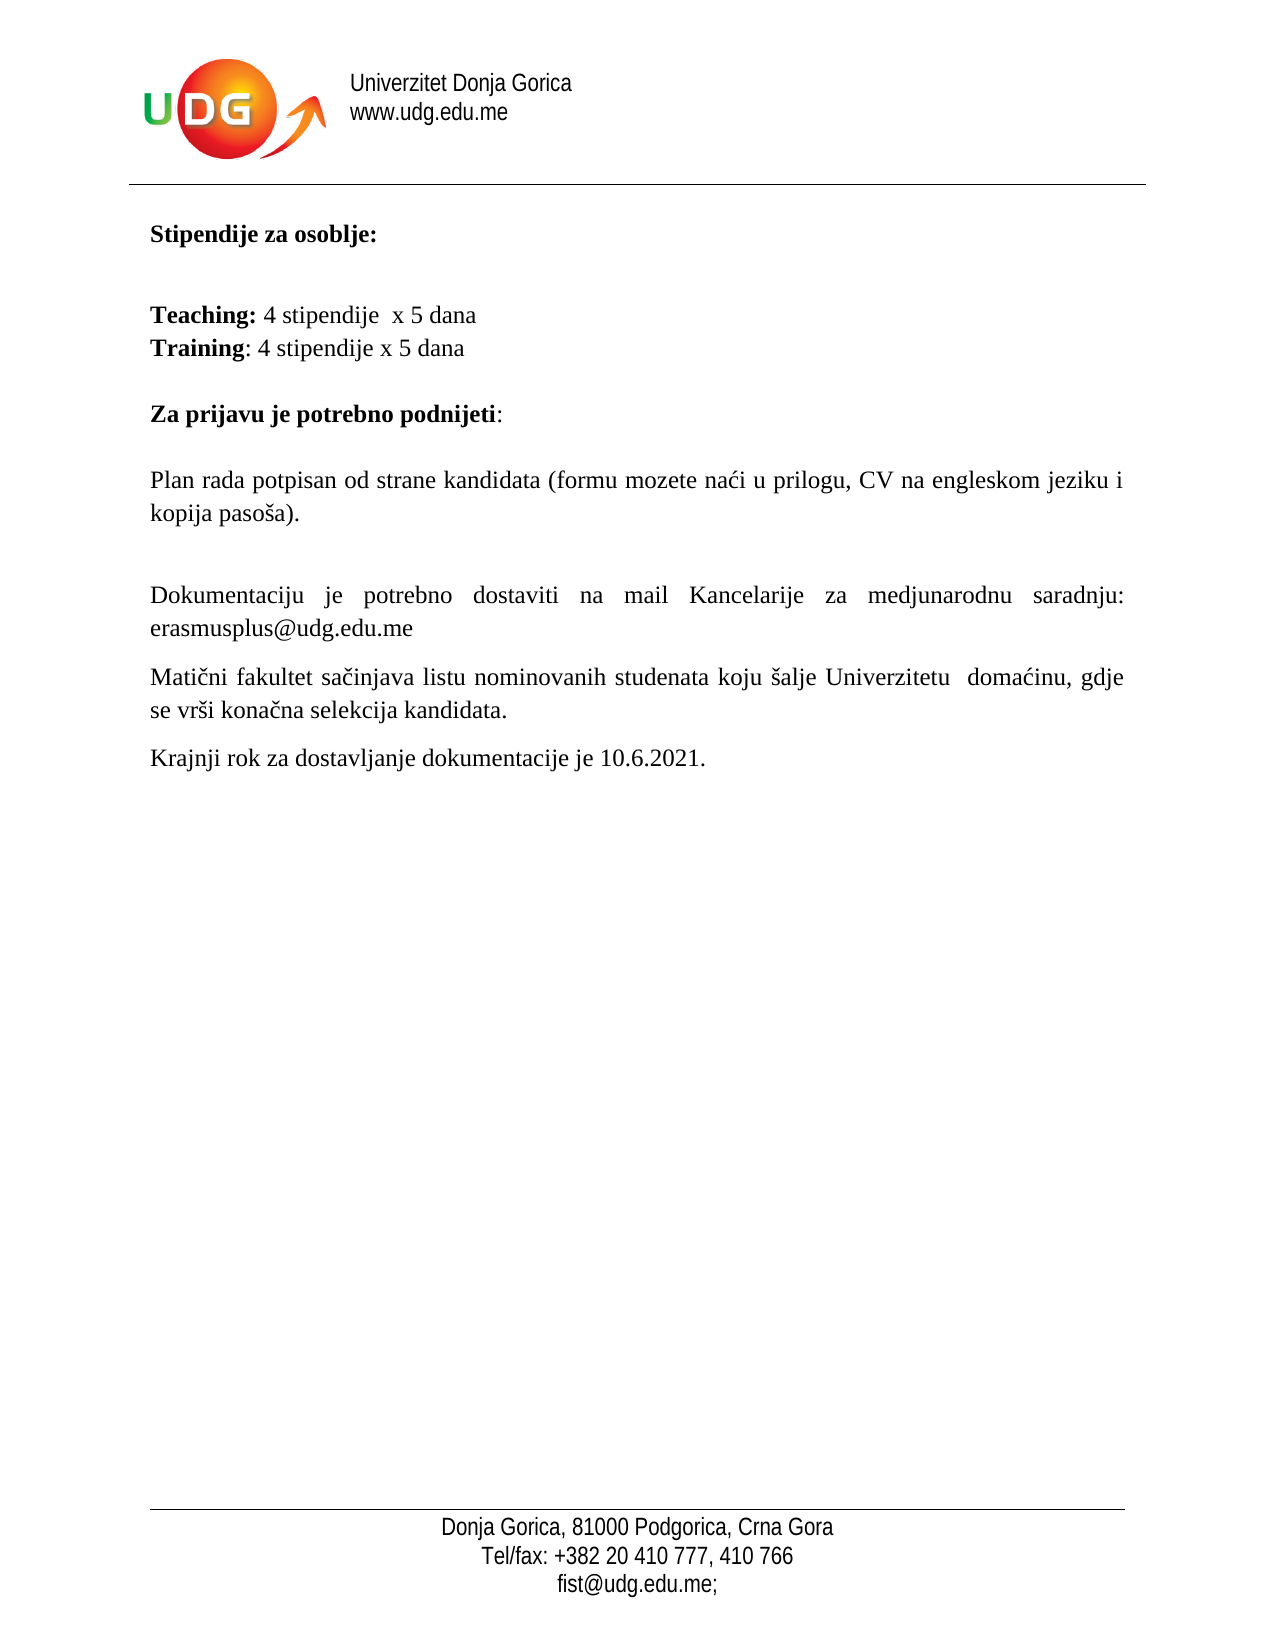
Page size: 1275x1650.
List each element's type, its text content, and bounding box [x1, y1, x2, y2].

picture [143, 57, 327, 160]
text Plan rada potpisan od strane kandidata (formu mozete naći u prilogu, CV na engleskom jeziku i kopija pasoša). [150, 465, 1125, 527]
text Za prijavu je potrebno podnijeti: [150, 399, 1125, 428]
text Matični fakultet sačinjava listu nominovanih studenata koju šalje Univerzitetu domaćinu, gdje se vrši konačna selekcija kandidata. [150, 662, 1125, 723]
text Dokumentaciju je potrebno dostaviti na mail Kancelarije za medjunarodnu saradnju: erasmusplus@udg.edu.me [150, 580, 1125, 642]
text Teaching: 4 stipendije x 5 dana [150, 300, 1125, 329]
text Training: 4 stipendije x 5 dana [150, 333, 1125, 362]
text Stipendije za osoblje: [150, 219, 1125, 247]
text Krajnji rok za dostavljanje dokumentacije je 10.6.2021. [150, 743, 1125, 772]
